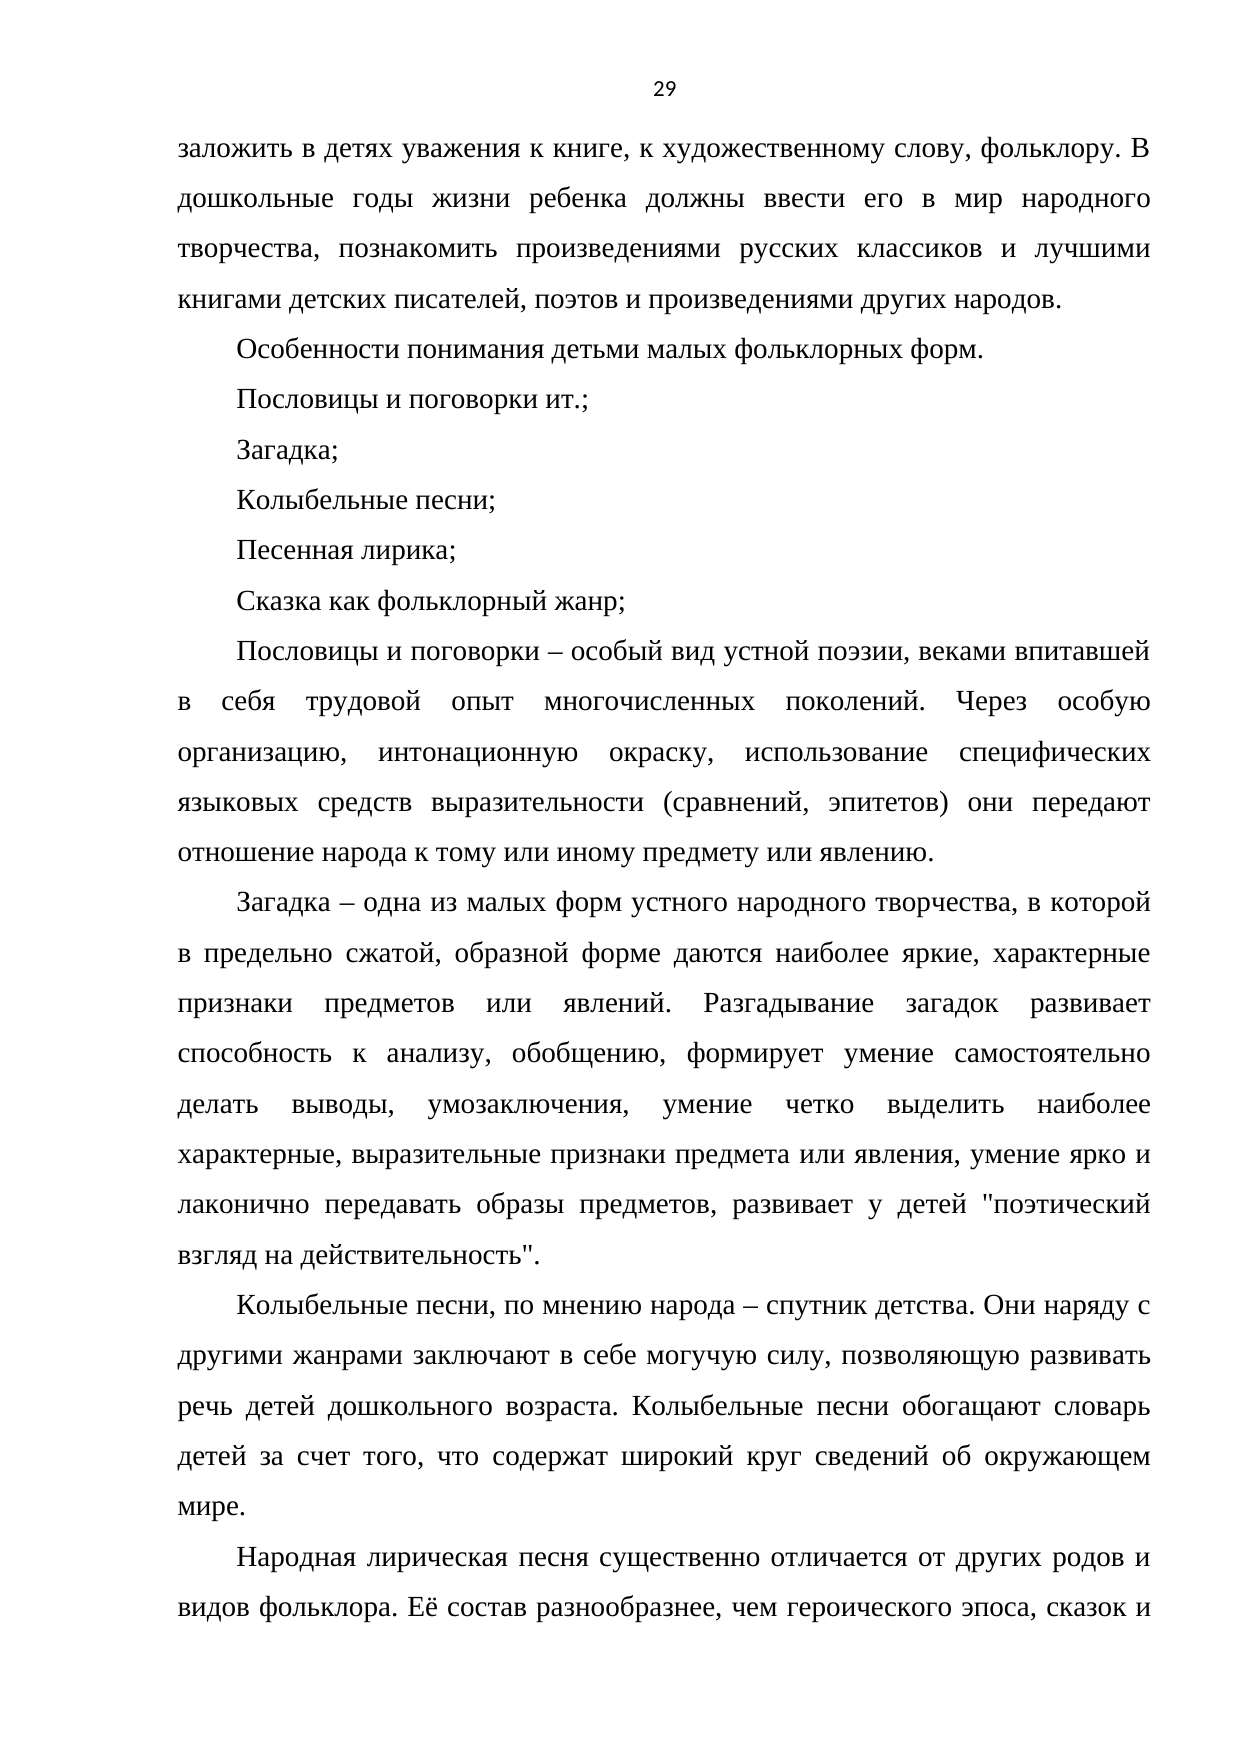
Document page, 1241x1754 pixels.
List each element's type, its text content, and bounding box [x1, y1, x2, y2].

text Колыбельные песни, по мнению народа – спутник детства. Они наряду с другими жанрами заключают в себе могучую силу, позволяющую развивать речь детей дошкольного возраста. Колыбельные песни обогащают словарь детей за счет того, что содержат широкий круг сведений об окружающем мире. [177, 1287, 1152, 1522]
text Особенности понимания детьми малых фольклорных форм. [177, 331, 1152, 365]
text Песенная лирика; [177, 532, 1152, 566]
text Загадка; [177, 432, 1152, 465]
text Загадка – одна из малых форм устного народного творчества, в которой в предельно сжатой, образной форме даются наиболее яркие, характерные признаки предметов или явлений. Разгадывание загадок развивает способность к анализу, обобщению, формирует умение самостоятельно делать выводы, умозаключения, умение четко выделить наиболее характерные, выразительные признаки предмета или явления, умение ярко и лаконично передавать образы предметов, развивает у детей "поэтический взгляд на действительность". [177, 884, 1152, 1270]
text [177, 1539, 1152, 1622]
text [177, 130, 1152, 314]
text Сказка как фольклорный жанр; [177, 583, 1152, 616]
text Пословицы и поговорки – особый вид устной поэзии, веками впитавшей в себя трудовой опыт многочисленных поколений. Через особую организацию, интонационную окраску, использование специфических языковых средств выразительности (сравнений, эпитетов) они передают отношение народа к тому или иному предмету или явлению. [177, 633, 1152, 868]
text Колыбельные песни; [177, 482, 1152, 516]
text Пословицы и поговорки ит.; [177, 381, 1152, 415]
